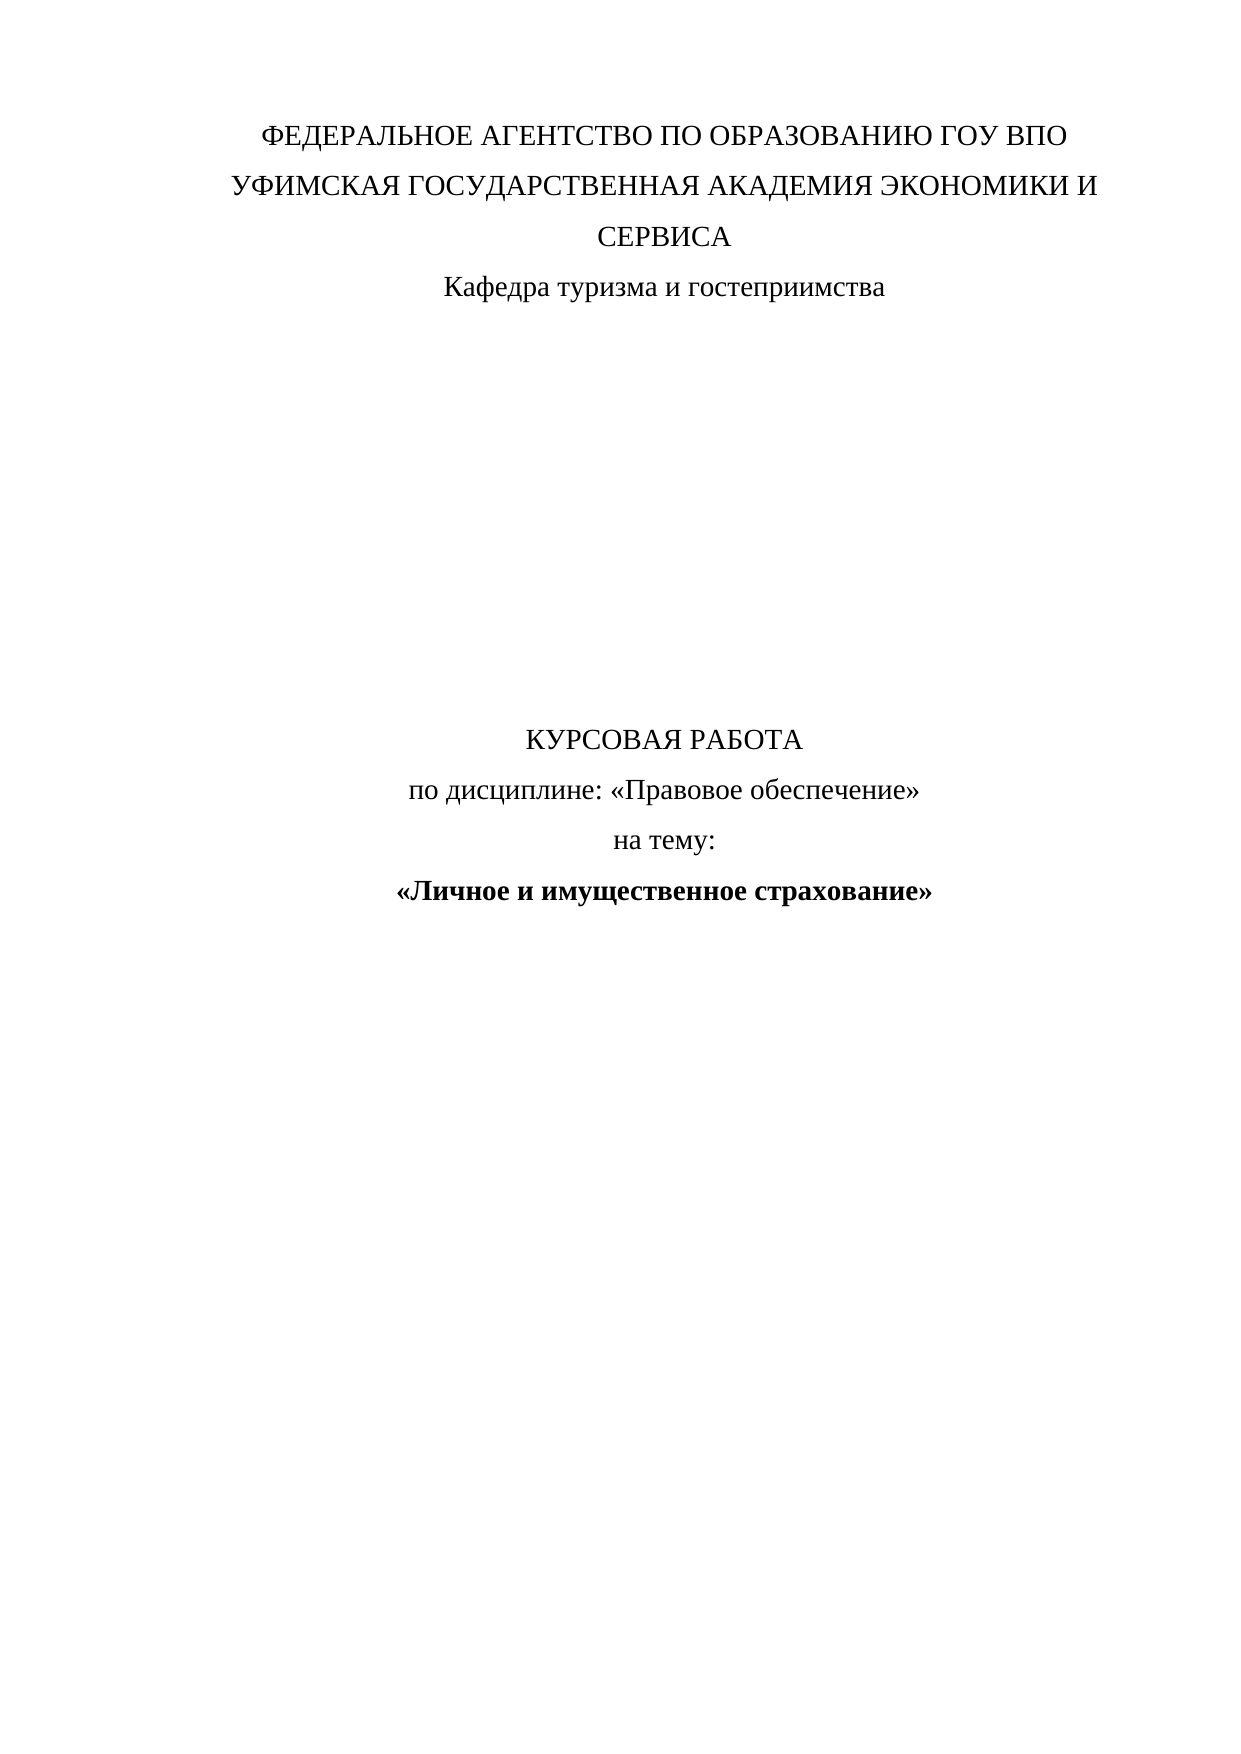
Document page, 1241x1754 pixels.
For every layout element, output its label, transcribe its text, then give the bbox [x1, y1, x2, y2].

text КУРСОВАЯ РАБОТА [177, 722, 1152, 755]
subtitle УФИМСКАЯ ГОСУДАРСТВЕННАЯ АКАДЕМИЯ ЭКОНОМИКИ И СЕРВИСА [177, 168, 1152, 252]
text «Личное и имущественное страхование» [177, 873, 1152, 906]
text Кафедра туризма и гостеприимства [177, 269, 1152, 303]
text по дисциплине: «Правовое обеспечение» [177, 772, 1152, 806]
text на тему: [177, 822, 1152, 856]
subtitle ФЕДЕРАЛЬНОЕ АГЕНТСТВО ПО ОБРАЗОВАНИЮ ГОУ ВПО [177, 118, 1152, 152]
